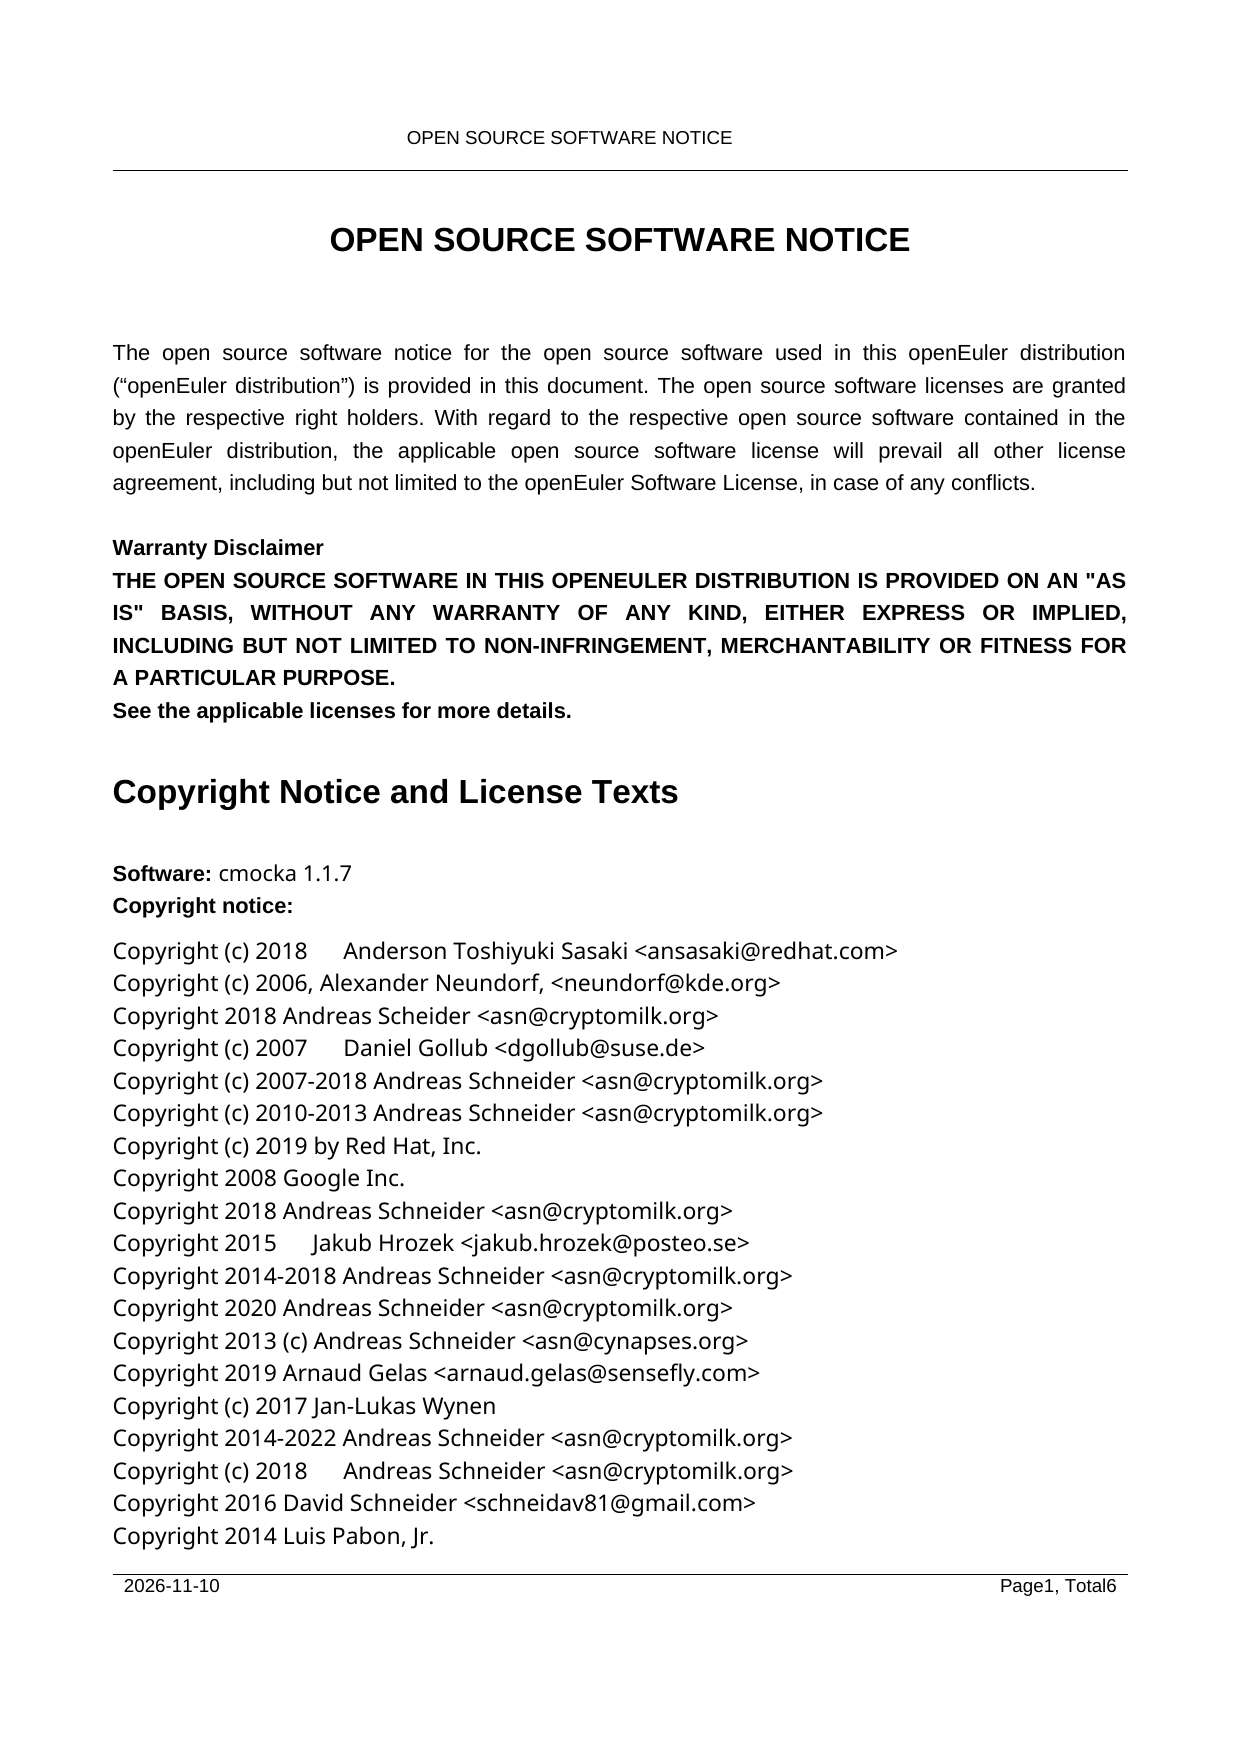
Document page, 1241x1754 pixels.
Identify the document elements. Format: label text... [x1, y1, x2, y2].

text Copyright notice: [112, 889, 1128, 921]
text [112, 934, 1128, 1551]
text The open source software notice for the open source software used in this openEuler distribution (“openEuler distribution”) is provided in this document. The open source software licenses are granted by the respective right holders. With regard to the respective open source software contained in the openEuler distribution, the applicable open source software license will prevail all other license agreement, including but not limited to the openEuler Software License, in case of any conflicts. [112, 336, 1128, 499]
text THE OPEN SOURCE SOFTWARE IN THIS OPENEULER DISTRIBUTION IS PROVIDED ON AN "AS IS" BASIS, WITHOUT ANY WARRANTY OF ANY KIND, EITHER EXPRESS OR IMPLIED, INCLUDING BUT NOT LIMITED TO NON-INFRINGEMENT, MERCHANTABILITY OR FITNESS FOR A PARTICULAR PURPOSE. See the applicable licenses for more details. [112, 564, 1128, 726]
text OPEN SOURCE SOFTWARE NOTICE [112, 206, 1128, 271]
text Copyright Notice and License Texts [112, 759, 1128, 824]
title Software: cmocka 1.1.7 [112, 856, 1128, 889]
text Warranty Disclaimer [112, 531, 1128, 564]
